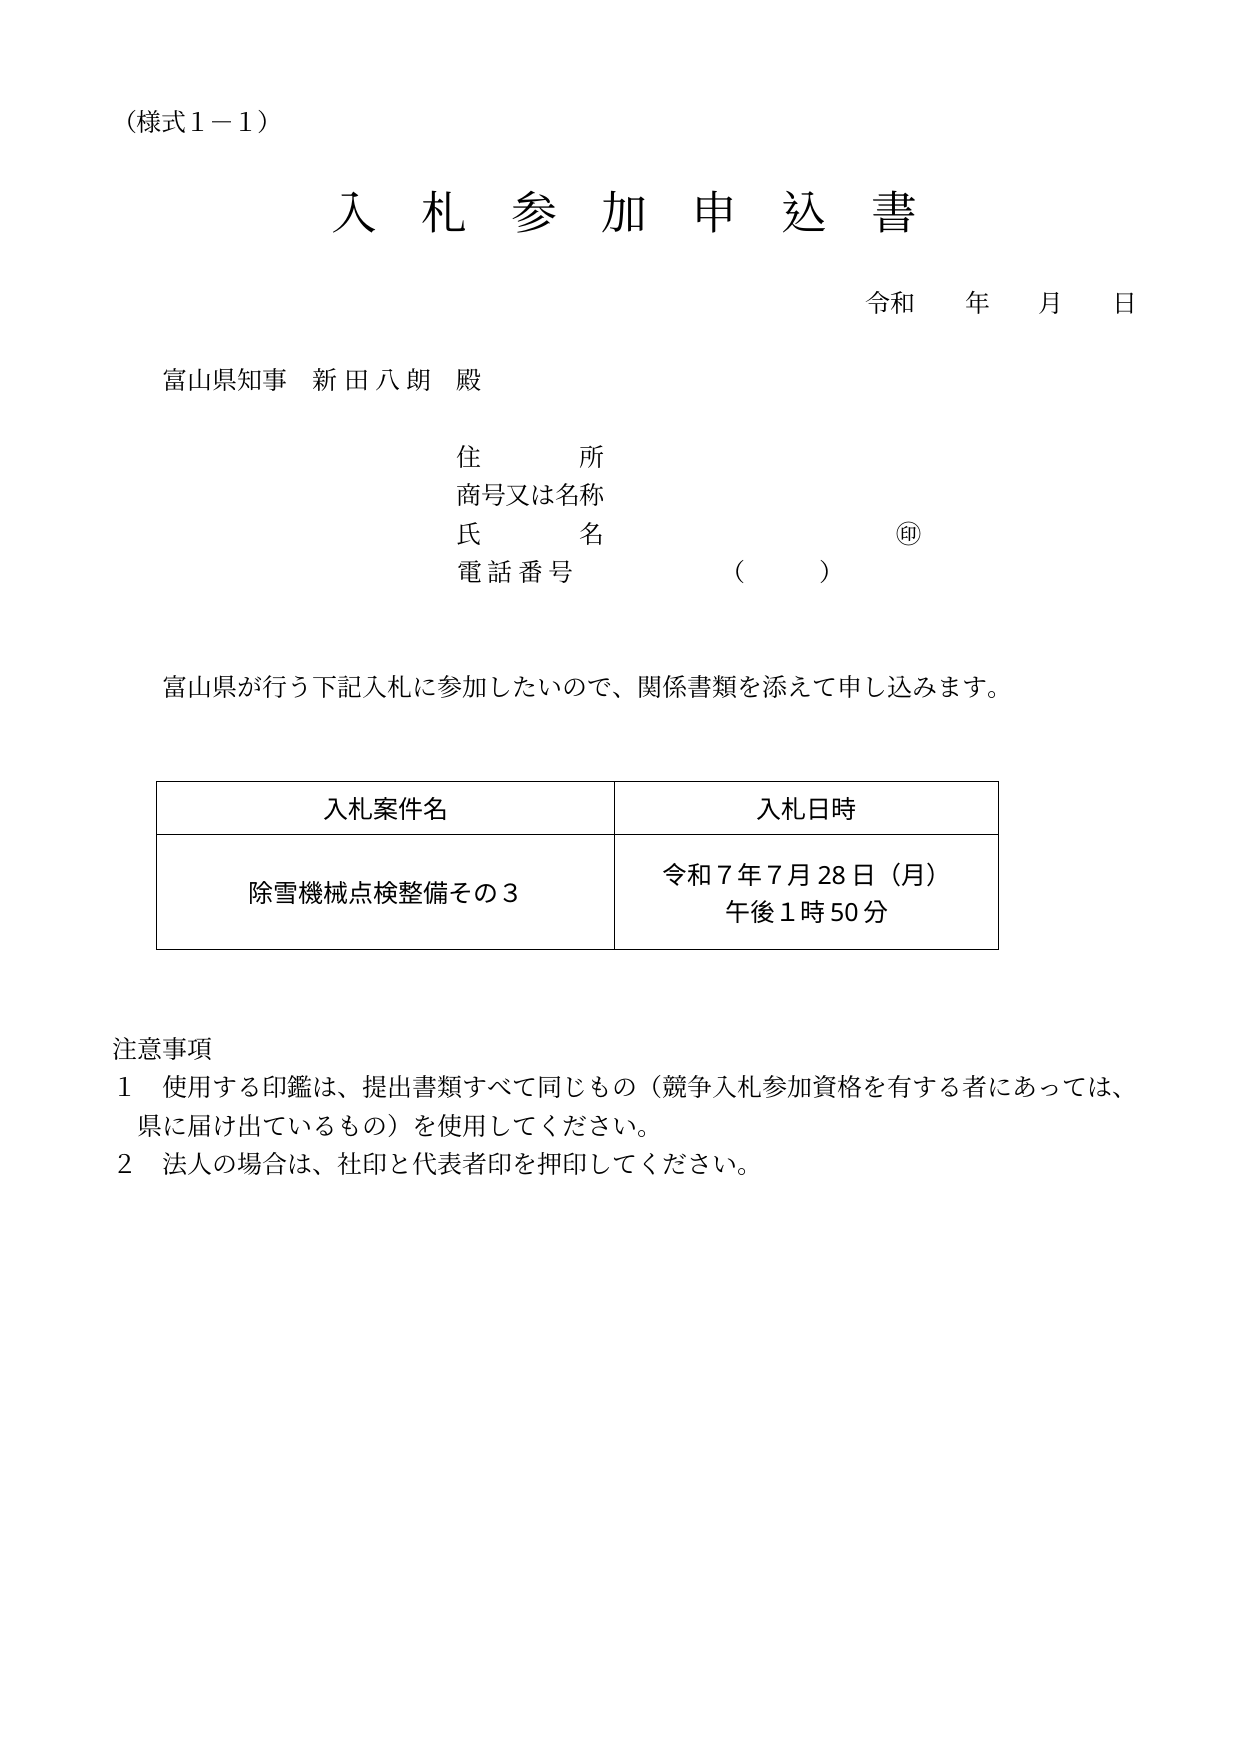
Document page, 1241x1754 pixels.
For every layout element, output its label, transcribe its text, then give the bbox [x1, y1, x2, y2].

table_cell 令和７年７月28日（月） 午後１時50分 [615, 835, 998, 949]
text １ 使用する印鑑は、提出書類すべて同じもの（競争入札参加資格を有する者にあっては、県に届け出ているもの）を使用してください。 [112, 1066, 1137, 1142]
text 富山県知事 新 田 八 朗 殿 [112, 358, 1137, 396]
text 電 話 番 号 （ ） [112, 550, 1137, 589]
text （様式１－１） [112, 100, 1137, 138]
text ２ 法人の場合は、社印と代表者印を押印してください。 [112, 1142, 1137, 1181]
text 注意事項 [112, 1027, 1137, 1066]
text 氏 名 ㊞ [112, 512, 1137, 550]
text 富山県が行う下記入札に参加したいので、関係書類を添えて申し込みます。 [112, 666, 1137, 704]
table_header 入札日時 [615, 782, 998, 834]
table_cell 除雪機械点検整備その３ [157, 835, 614, 949]
text 入 札 参 加 申 込 書 [112, 177, 1137, 243]
text 商号又は名称 [112, 473, 1137, 512]
text 令和 年 月 日 [112, 281, 1137, 319]
text 住 所 [112, 435, 1137, 473]
table_header 入札案件名 [157, 782, 614, 834]
